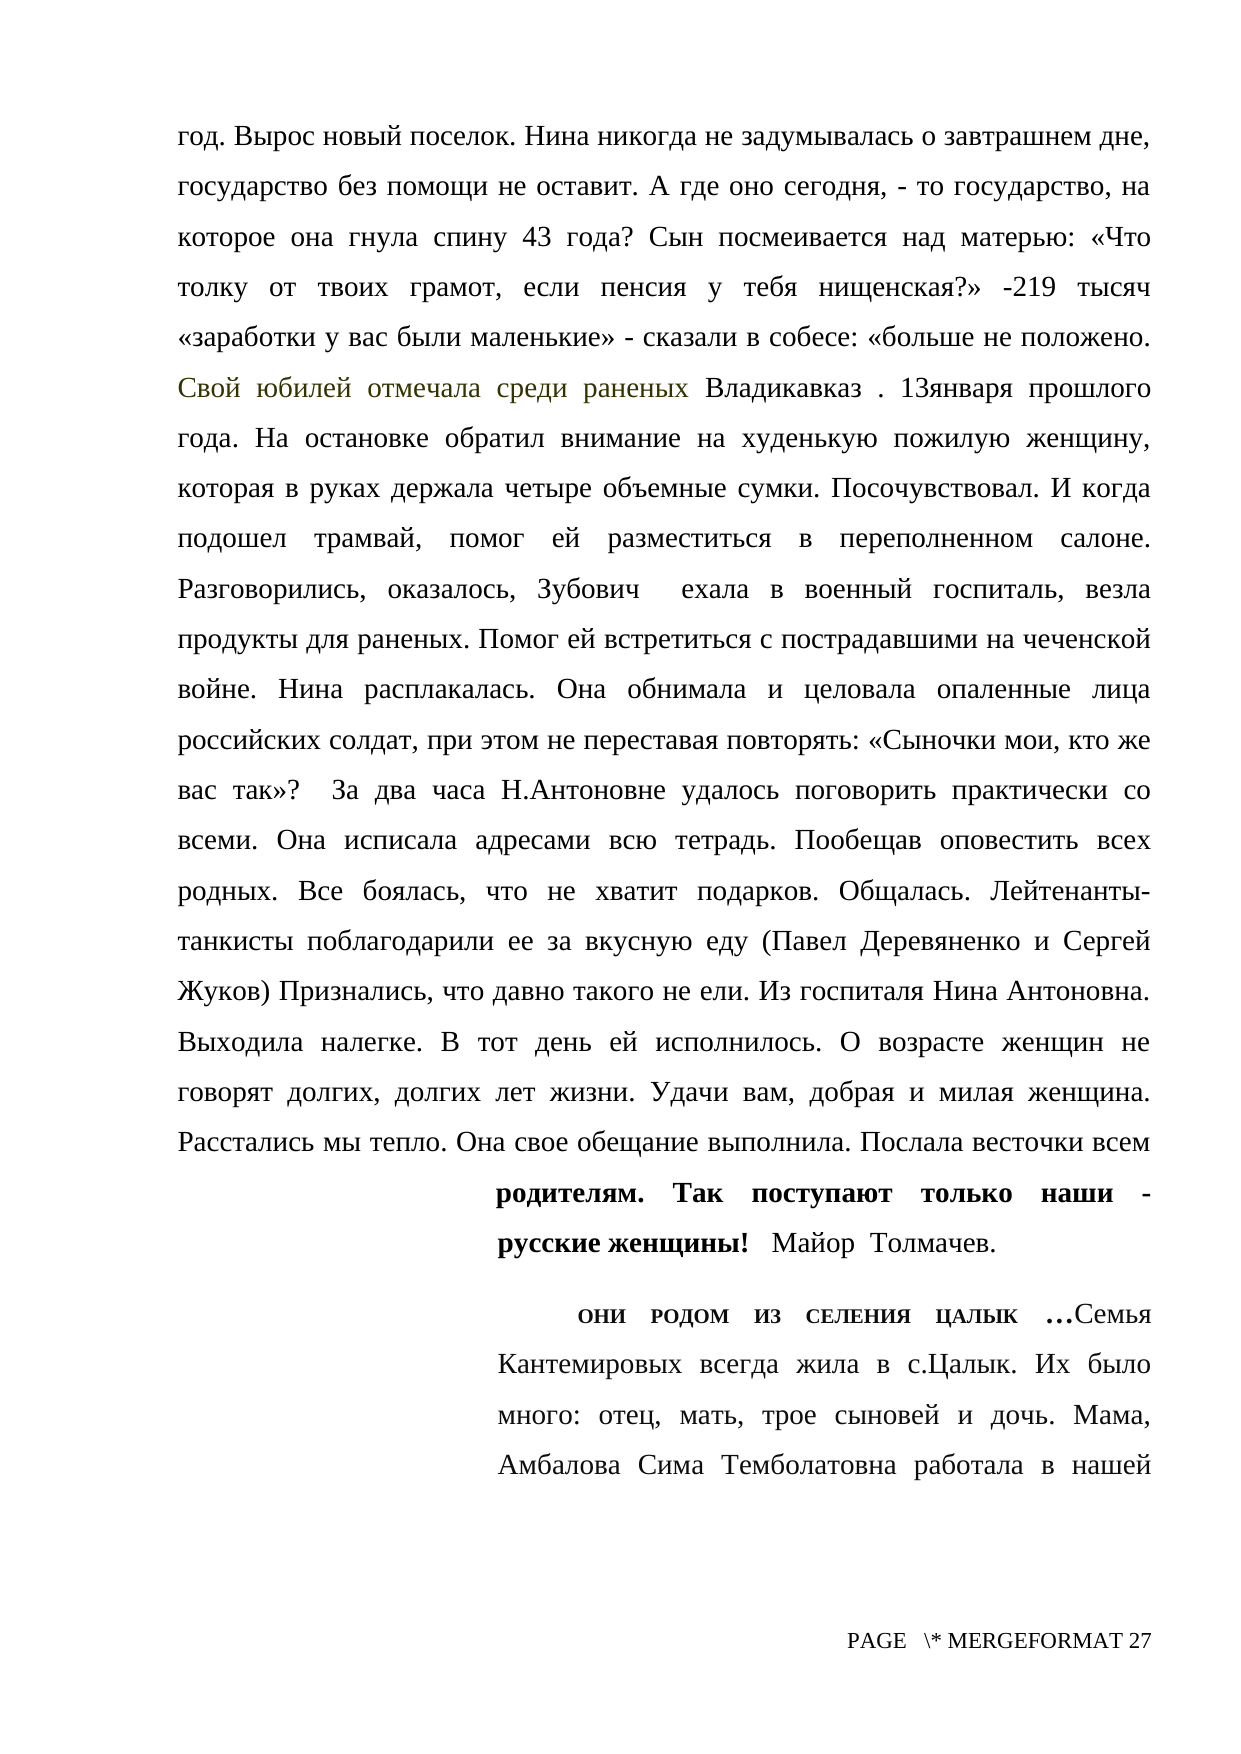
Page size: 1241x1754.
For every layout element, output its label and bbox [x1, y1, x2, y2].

text [177, 1296, 1152, 1481]
text [177, 118, 1152, 1258]
